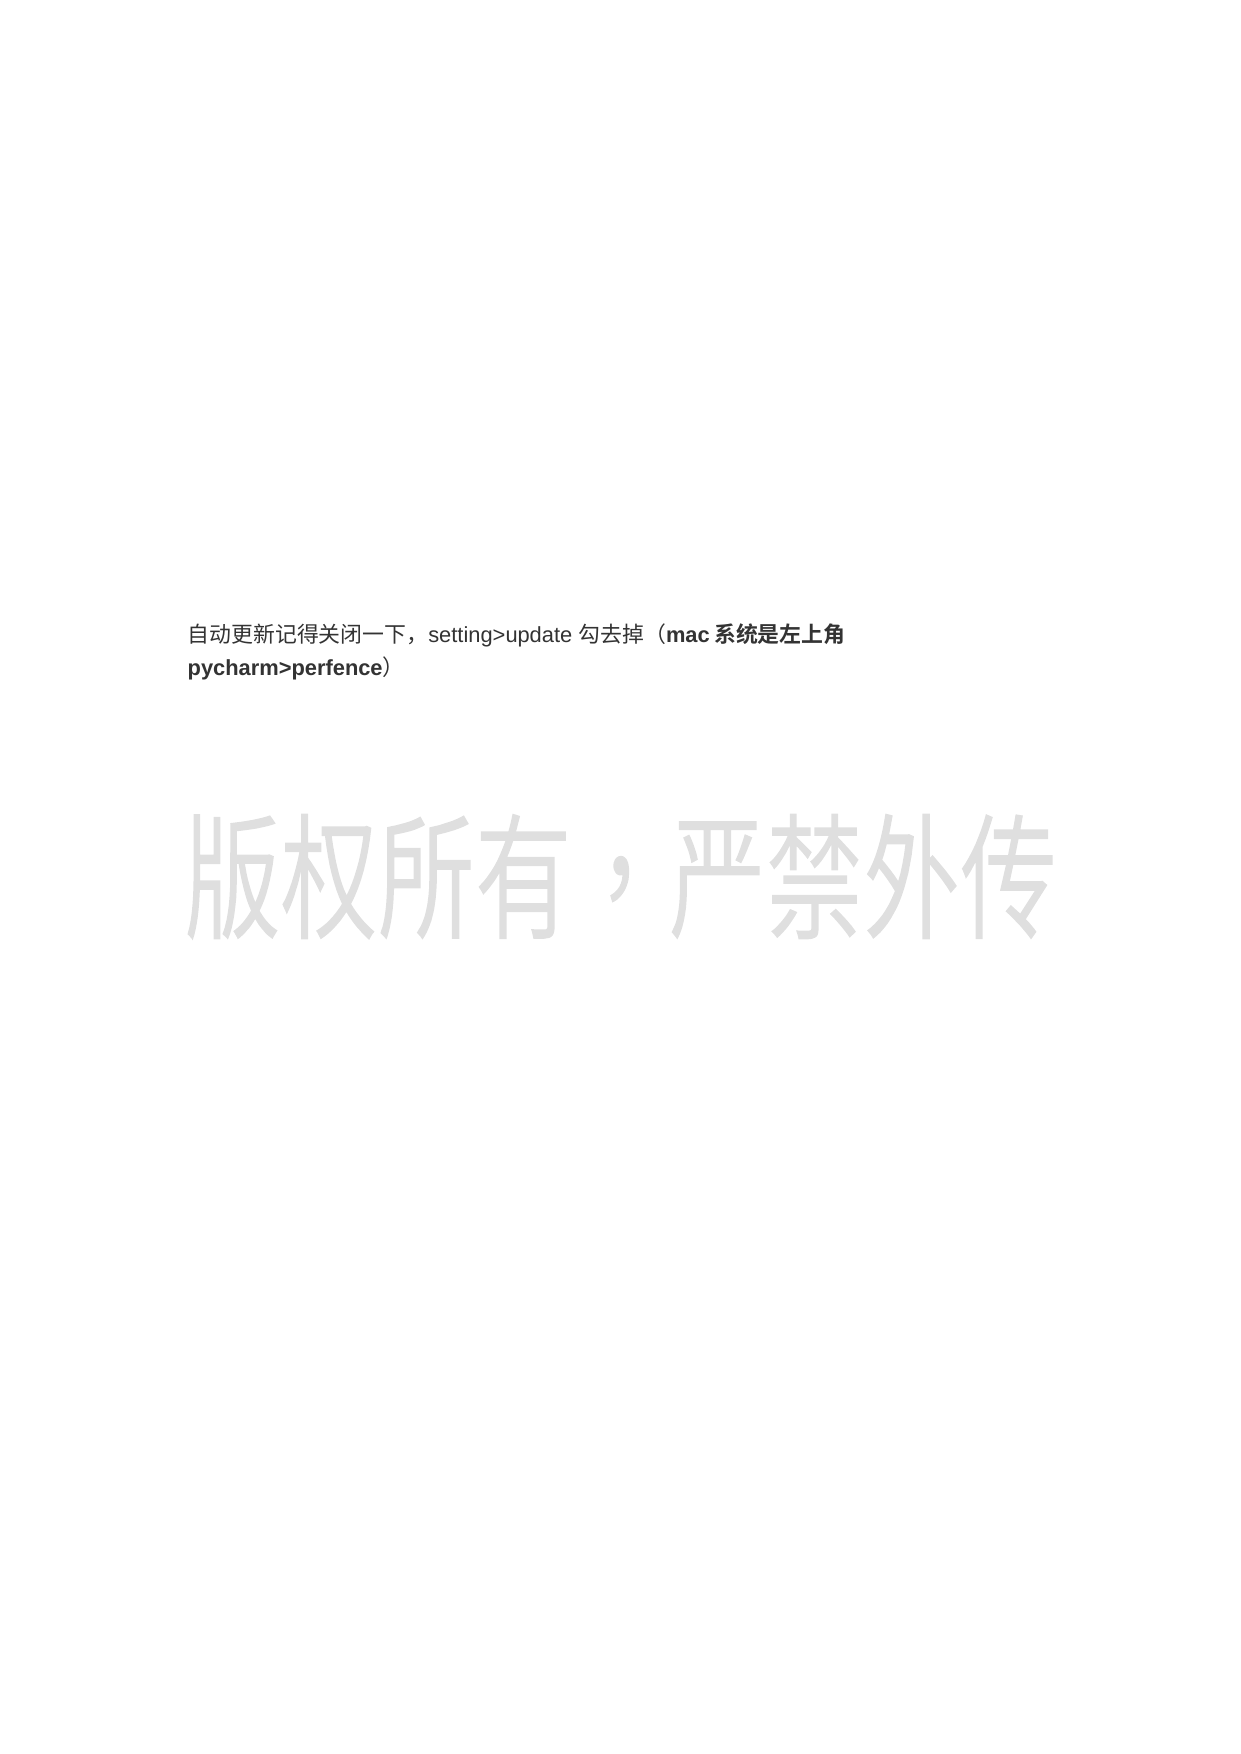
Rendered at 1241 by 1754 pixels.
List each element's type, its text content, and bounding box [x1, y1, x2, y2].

text 自动更新记得关闭一下，setting>update 勾去掉（mac系统是左上角pycharm>perfence） [187, 617, 1053, 682]
